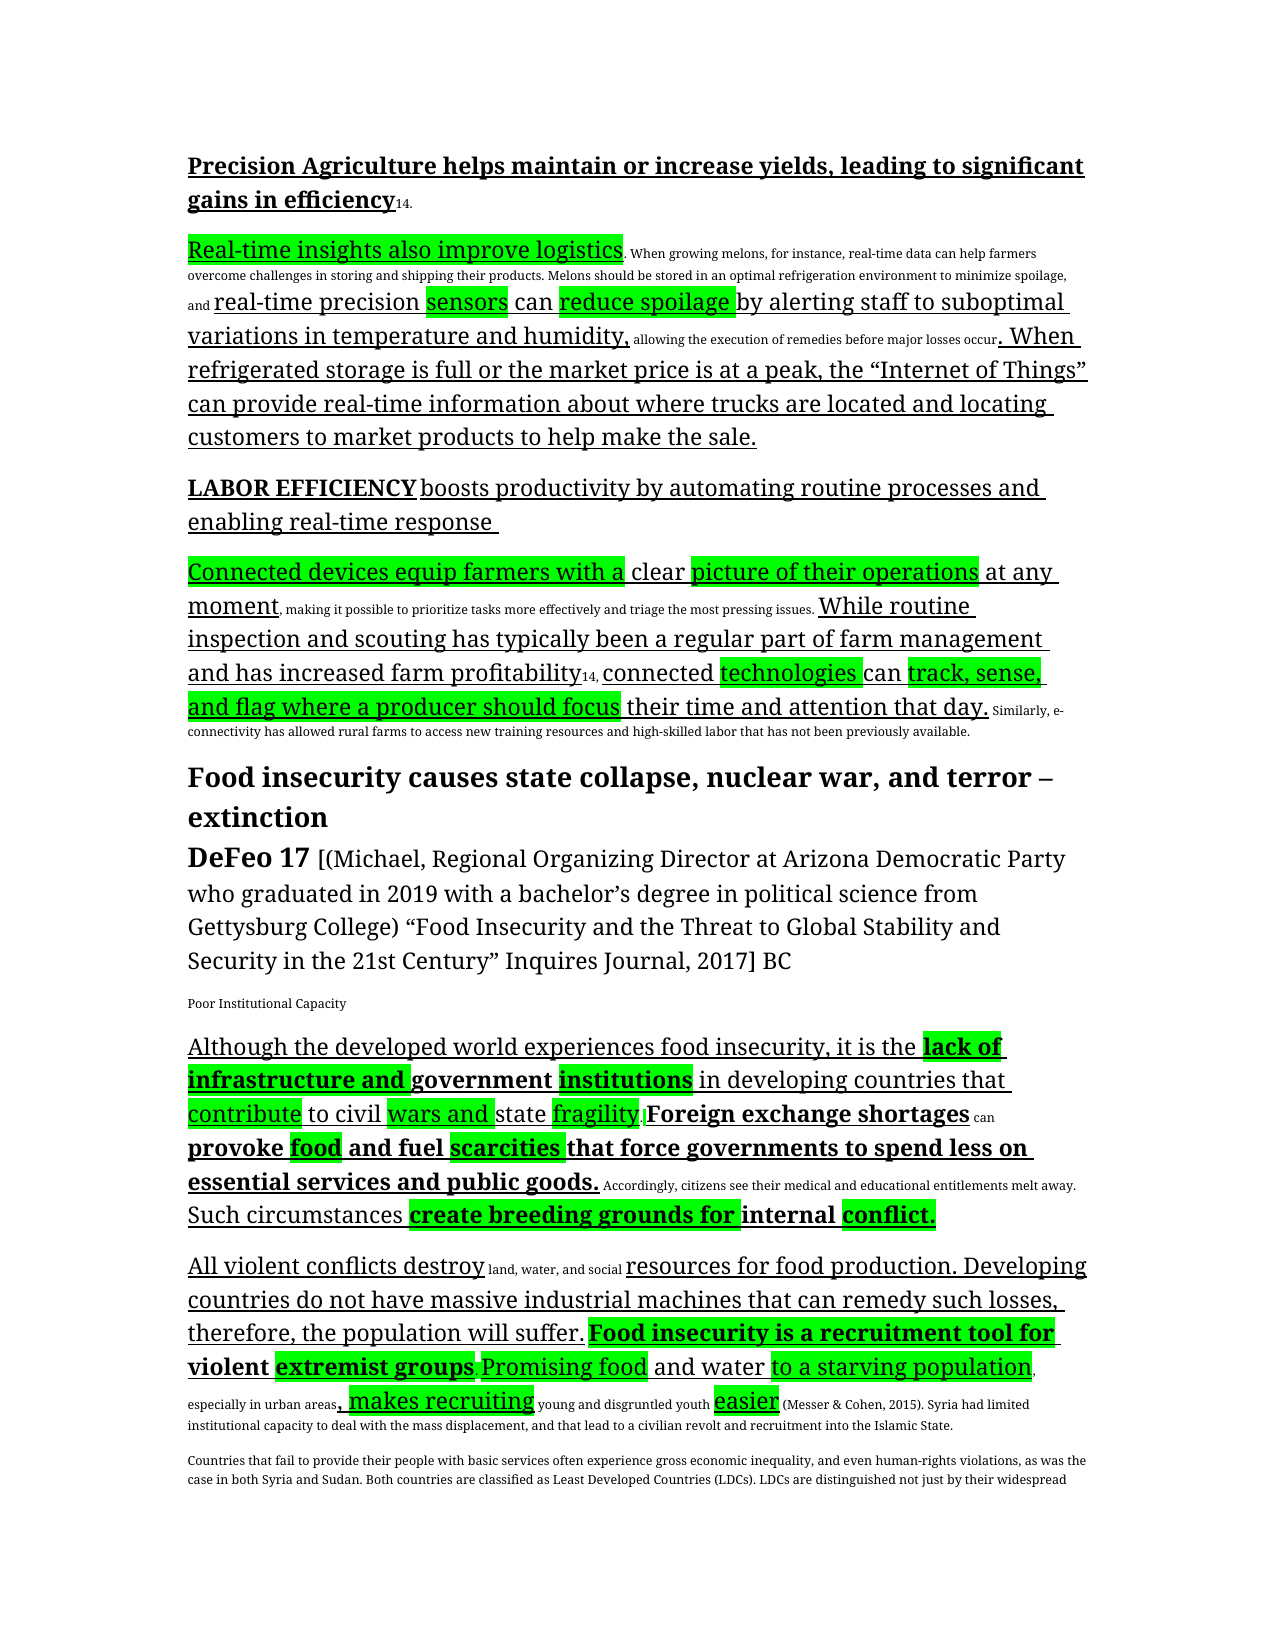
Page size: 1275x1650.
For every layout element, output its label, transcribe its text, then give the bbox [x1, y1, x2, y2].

text DeFeo 17 [(Michael, Regional Organizing Director at Arizona Democratic Party who graduated in 2019 with a bachelor’s degree in political science from Gettysburg College) “Food Insecurity and the Threat to Global Stability and Security in the 21st Century” Inquires Journal, 2017] BC [187, 838, 1087, 976]
text Although the developed world experiences food insecurity, it is the lack of infrastructure and government institutions in developing countries that contribute to civil wars and state fragility. Foreign exchange shortages can provoke food and fuel scarcities that force governments to spend less on essential services and public goods. Accordingly, citizens see their medical and educational entitlements melt away. Such circumstances create breeding grounds for internal conflict. [187, 1031, 1087, 1231]
text Poor Institutional Capacity [187, 996, 1087, 1013]
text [187, 1452, 1087, 1488]
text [187, 150, 1087, 215]
text All violent conflicts destroy land, water, and social resources for food production. Developing countries do not have massive industrial machines that can remedy such losses, therefore, the population will suffer. Food insecurity is a recruitment tool for violent extremist groups. Promising food and water to a starving population, especially in urban areas, makes recruiting young and disgruntled youth easier (Messer & Cohen, 2015). Syria had limited institutional capacity to deal with the mass displacement, and that lead to a civilian revolt and recruitment into the Islamic State. [187, 1250, 1087, 1434]
text Real-time insights also improve logistics. When growing melons, for instance, real-time data can help farmers overcome challenges in storing and shipping their products. Melons should be stored in an optimal refrigeration environment to minimize spoilage, and real-time precision sensors can reduce spoilage by alerting staff to suboptimal variations in temperature and humidity, allowing the execution of remedies before major losses occur. When refrigerated storage is full or the market price is at a peak, the “Internet of Things” can provide real-time information about where trucks are located and locating customers to market products to help make the sale. [187, 234, 1087, 380]
subtitle Food insecurity causes state collapse, nuclear war, and terror – extinction [187, 759, 1087, 835]
text LABOR EFFICIENCY boosts productivity by automating routine processes and enabling real-time response [187, 472, 1087, 537]
text Connected devices equip farmers with a clear picture of their operations at any moment, making it possible to prioritize tasks more effectively and triage the most pressing issues. While routine inspection and scouting has typically been a regular part of farm management and has increased farm profitability14, connected technologies can track, sense, and flag where a producer should focus their time and attention that day. Similarly, e-connectivity has allowed rural farms to access new training resources and high-skilled labor that has not been previously available. [187, 556, 1087, 741]
text Real-time insights also improve logistics. When growing melons, for instance, real-time data can help farmers overcome challenges in storing and shipping their products. Melons should be stored in an optimal refrigeration environment to minimize spoilage, and real-time precision sensors can reduce spoilage by alerting staff to suboptimal variations in temperature and humidity, allowing the execution of remedies before major losses occur. When refrigerated storage is full or the market price is at a peak, the “Internet of Things” can provide real-time information about where trucks are located and locating customers to market products to help make the sale. [187, 381, 1087, 453]
